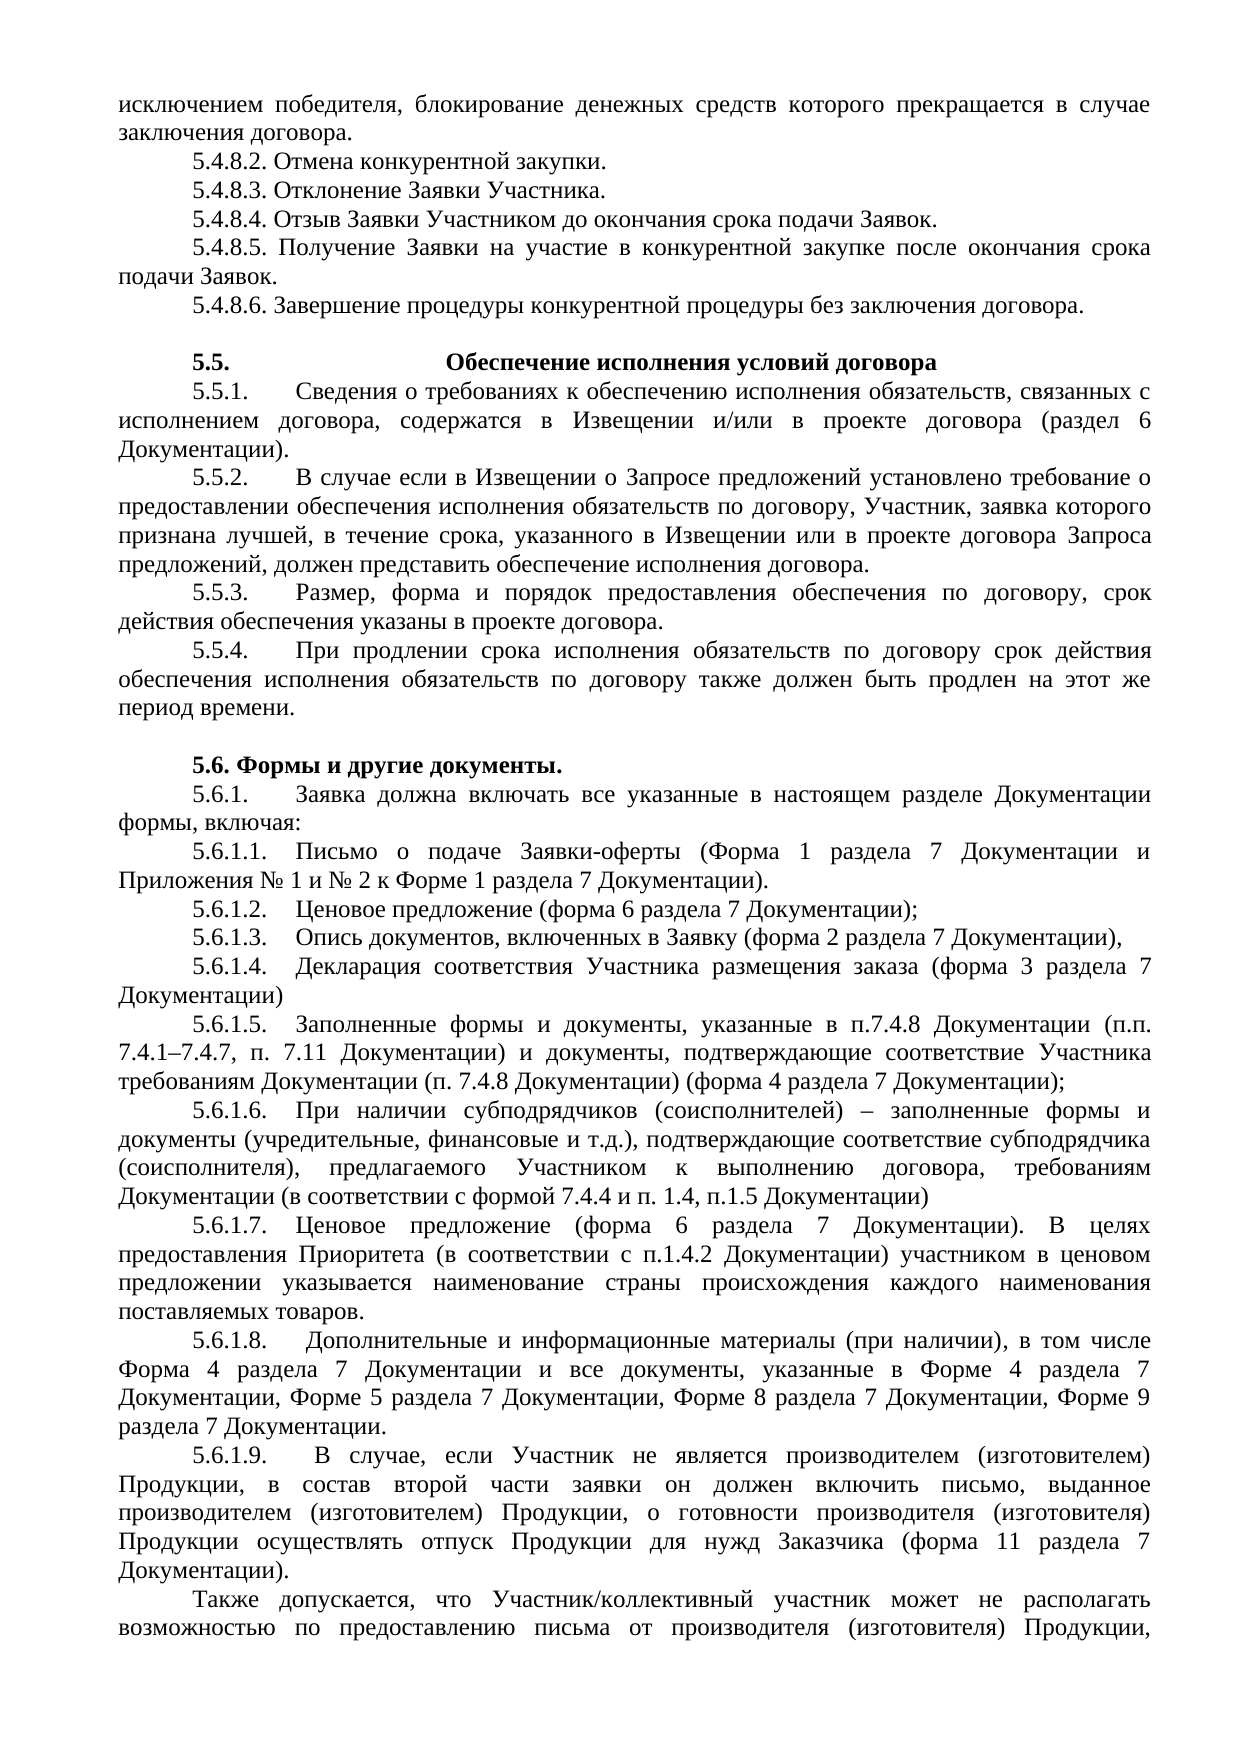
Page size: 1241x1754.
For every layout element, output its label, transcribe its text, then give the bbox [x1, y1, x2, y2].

list Размер, форма и порядок предоставления обеспечения по договору, срок действия обеспечения указаны в проекте договора. [118, 577, 1152, 635]
list Заполненные формы и документы, указанные в п.7.4.8 Документации (п.п. 7.4.1–7.4.7, п. 7.11 Документации) и документы, подтверждающие соответствие Участника требованиям Документации (п. 7.4.8 Документации) (форма 4 раздела 7 Документации); [118, 1009, 1152, 1095]
list При наличии субподрядчиков (соисполнителей) – заполненные формы и документы (учредительные, финансовые и т.д.), подтверждающие соответствие субподрядчика (соисполнителя), предлагаемого Участником к выполнению договора, требованиям Документации (в соответствии с формой 7.4.4 и п. 1.4, п.1.5 Документации) [118, 1095, 1152, 1210]
list В случае если в Извещении о Запросе предложений установлено требование о предоставлении обеспечения исполнения обязательств по договору, Участник, заявка которого признана лучшей, в течение срока, указанного в Извещении или в проекте договора Запроса предложений, должен представить обеспечение исполнения договора. [118, 462, 1152, 577]
text 5.4.8.6. Завершение процедуры конкурентной процедуры без заключения договора. [118, 290, 1152, 319]
list Декларация соответствия Участника размещения заказа (форма 3 раздела 7 Документации) [118, 951, 1152, 1009]
text 5.4.8.4. Отзыв Заявки Участником до окончания срока подачи Заявок. [118, 204, 1152, 232]
list Опись документов, включенных в Заявку (форма 2 раздела 7 Документации), [118, 922, 1152, 951]
list Письмо о подаче Заявки-оферты (Форма 1 раздела 7 Документации и Приложения № 1 и № 2 к Форме 1 раздела 7 Документации). [118, 836, 1152, 894]
list Формы и другие документы. [118, 750, 1152, 779]
text 5.4.8.2. Отмена конкурентной закупки. [118, 146, 1152, 175]
list Обеспечение исполнения условий договора [118, 347, 1152, 376]
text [118, 1584, 1152, 1641]
text 5.4.8.3. Отклонение Заявки Участника. [118, 175, 1152, 204]
list В случае, если Участник не является производителем (изготовителем) Продукции, в состав второй части заявки он должен включить письмо, выданное производителем (изготовителем) Продукции, о готовности производителя (изготовителя) Продукции осуществлять отпуск Продукции для нужд Заказчика (форма 11 раздела 7 Документации). [118, 1440, 1152, 1584]
list Дополнительные и информационные материалы (при наличии), в том числе Форма 4 раздела 7 Документации и все документы, указанные в Форме 4 раздела 7 Документации, Форме 5 раздела 7 Документации, Форме 8 раздела 7 Документации, Форме 9 раздела 7 Документации. [118, 1325, 1152, 1440]
list При продлении срока исполнения обязательств по договору срок действия обеспечения исполнения обязательств по договору также должен быть продлен на этот же период времени. [118, 635, 1152, 721]
list Сведения о требованиях к обеспечению исполнения обязательств, связанных с исполнением договора, содержатся в Извещении и/или в проекте договора (раздел 6 Документации). [118, 376, 1152, 462]
list Ценовое предложение (форма 6 раздела 7 Документации); [118, 894, 1152, 922]
list Ценовое предложение (форма 6 раздела 7 Документации). В целях предоставления Приоритета (в соответствии с п.1.4.2 Документации) участником в ценовом предложении указывается наименование страны происхождения каждого наименования поставляемых товаров. [118, 1210, 1152, 1325]
text 5.4.8.5. Получение Заявки на участие в конкурентной закупке после окончания срока подачи Заявок. [118, 232, 1152, 290]
list Заявка должна включать все указанные в настоящем разделе Документации формы, включая: [118, 779, 1152, 836]
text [118, 89, 1152, 146]
